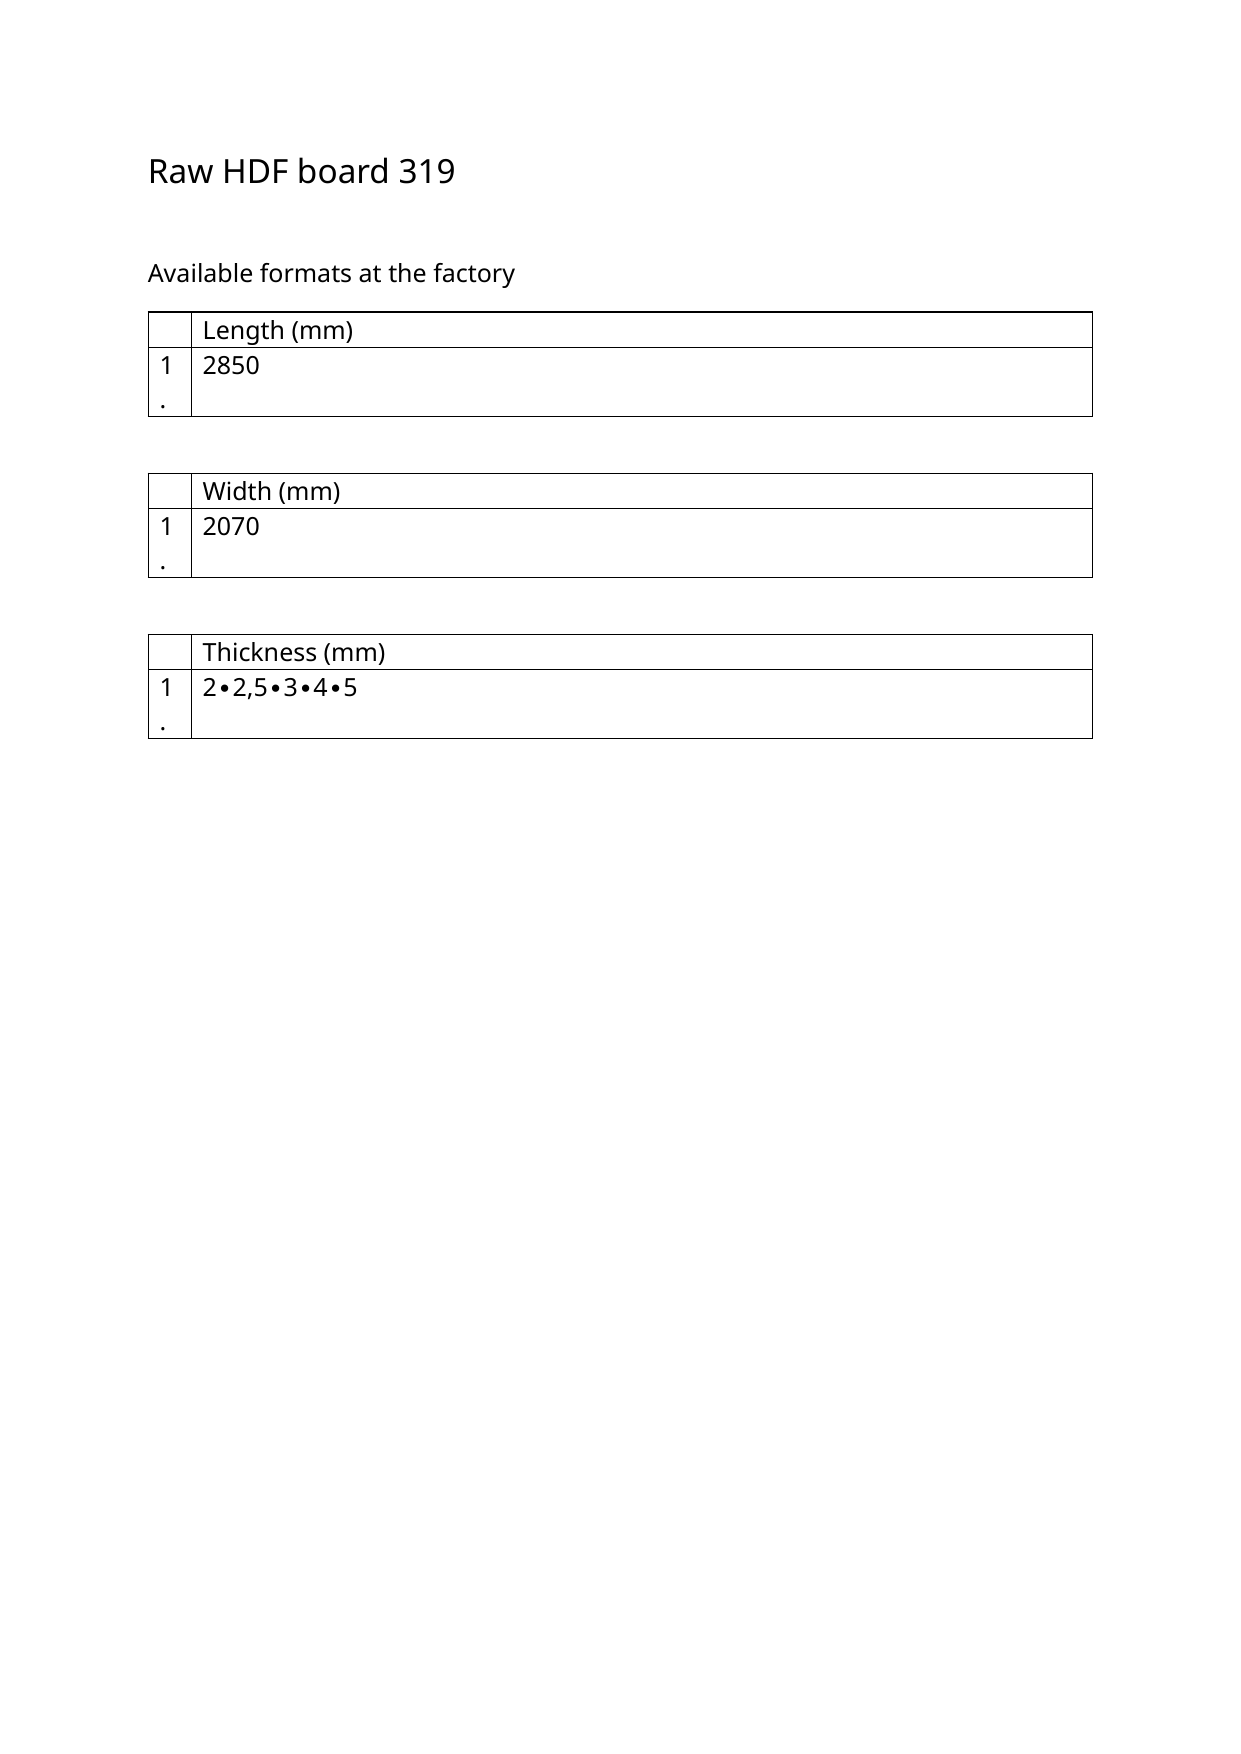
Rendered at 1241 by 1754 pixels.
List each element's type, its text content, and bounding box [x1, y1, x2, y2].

table_header [149, 313, 191, 347]
table_cell 2070 [192, 509, 1092, 577]
table_header Thickness (mm) [192, 635, 1092, 669]
table_header [149, 635, 191, 669]
table_cell 1. [149, 509, 191, 577]
table_header [149, 474, 191, 508]
text Available formats at the factory [148, 216, 1093, 290]
table_cell 1. [149, 670, 191, 738]
table_header Width (mm) [192, 474, 1092, 508]
table_cell 1. [149, 348, 191, 416]
table_header Length (mm) [192, 313, 1092, 347]
table_cell 2∙2,5∙3∙4∙5 [192, 670, 1092, 738]
table_cell 2850 [192, 348, 1092, 416]
text Raw HDF board 319 [148, 148, 1093, 193]
